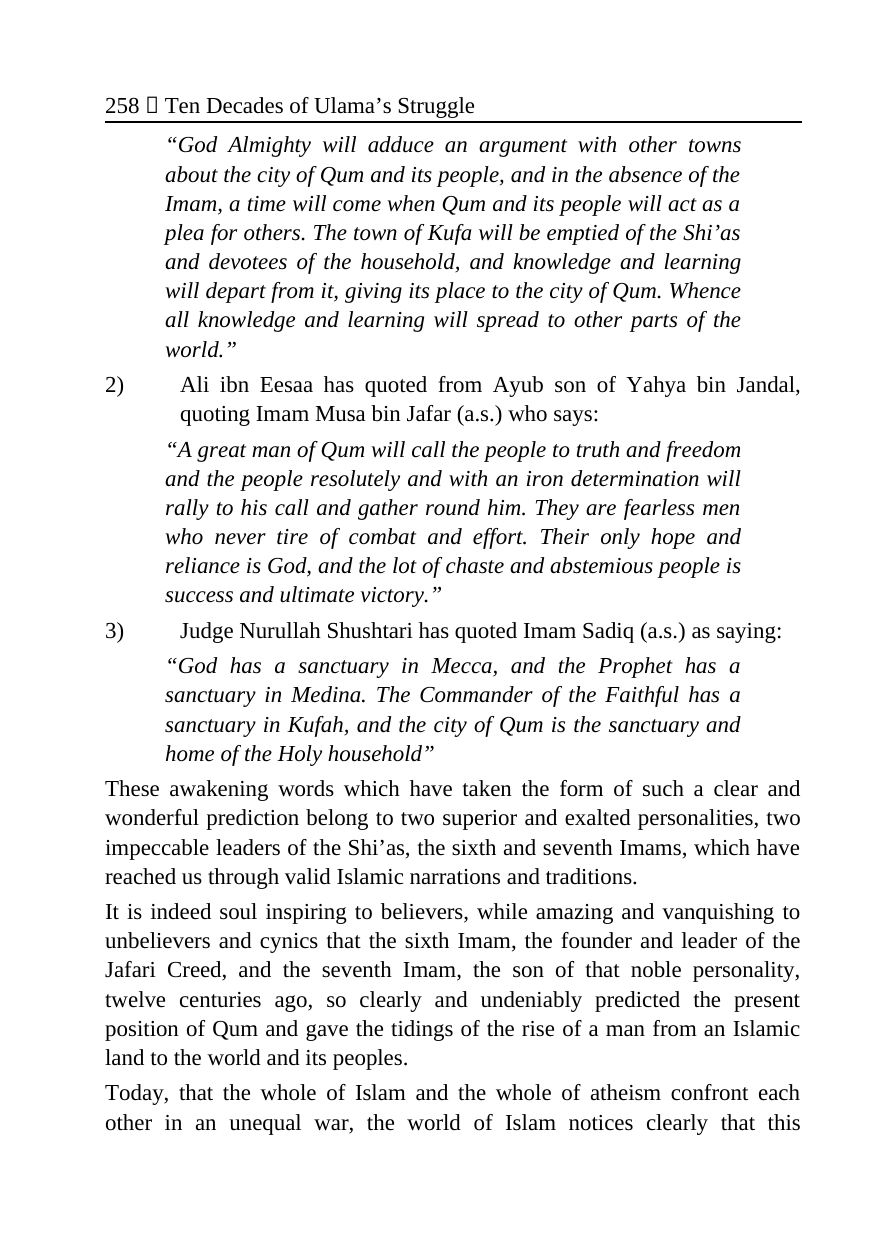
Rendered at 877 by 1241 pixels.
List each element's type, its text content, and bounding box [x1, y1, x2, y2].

text It is indeed soul inspiring to believers, while amazing and vanquishing to unbelievers and cynics that the sixth Imam, the founder and leader of the Jafari Creed, and the seventh Imam, the son of that noble personality, twelve centuries ago, so clearly and undeniably predicted the present position of Qum and gave the tidings of the rise of a man from an Islamic land to the world and its peoples. [105, 896, 802, 1071]
text 2) Ali ibn Eesaa has quoted from Ayub son of Yahya bin Jandal, quoting Imam Musa bin Jafar (a.s.) who says: [105, 369, 802, 427]
text “A great man of Qum will call the people to truth and freedom and the people resolutely and with an iron determination will rally to his call and gather round him. They are fearless men who never tire of combat and effort. Their only hope and reliance is God, and the lot of chaste and abstemious people is success and ultimate victory.” [165, 434, 742, 609]
text “God Almighty will adduce an argument with other towns about the city of Qum and its people, and in the absence of the Imam, a time will come when Qum and its people will act as a plea for others. The town of Kufa will be emptied of the Shi’as and devotees of the household, and knowledge and learning will depart from it, giving its place to the city of Qum. Whence all knowledge and learning will spread to other parts of the world.” [165, 129, 742, 363]
text These awakening words which have taken the form of such a clear and wonderful prediction belong to two superior and exalted personalities, two impeccable leaders of the Shi’as, the sixth and seventh Imams, which have reached us through valid Islamic narrations and traditions. [105, 773, 802, 890]
text “God has a sanctuary in Mecca, and the Prophet has a sanctuary in Medina. The Commander of the Faithful has a sanctuary in Kufah, and the city of Qum is the sanctuary and home of the Holy household” [165, 650, 742, 767]
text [105, 1077, 802, 1136]
text 3) Judge Nurullah Shushtari has quoted Imam Sadiq (a.s.) as saying: [105, 615, 802, 644]
